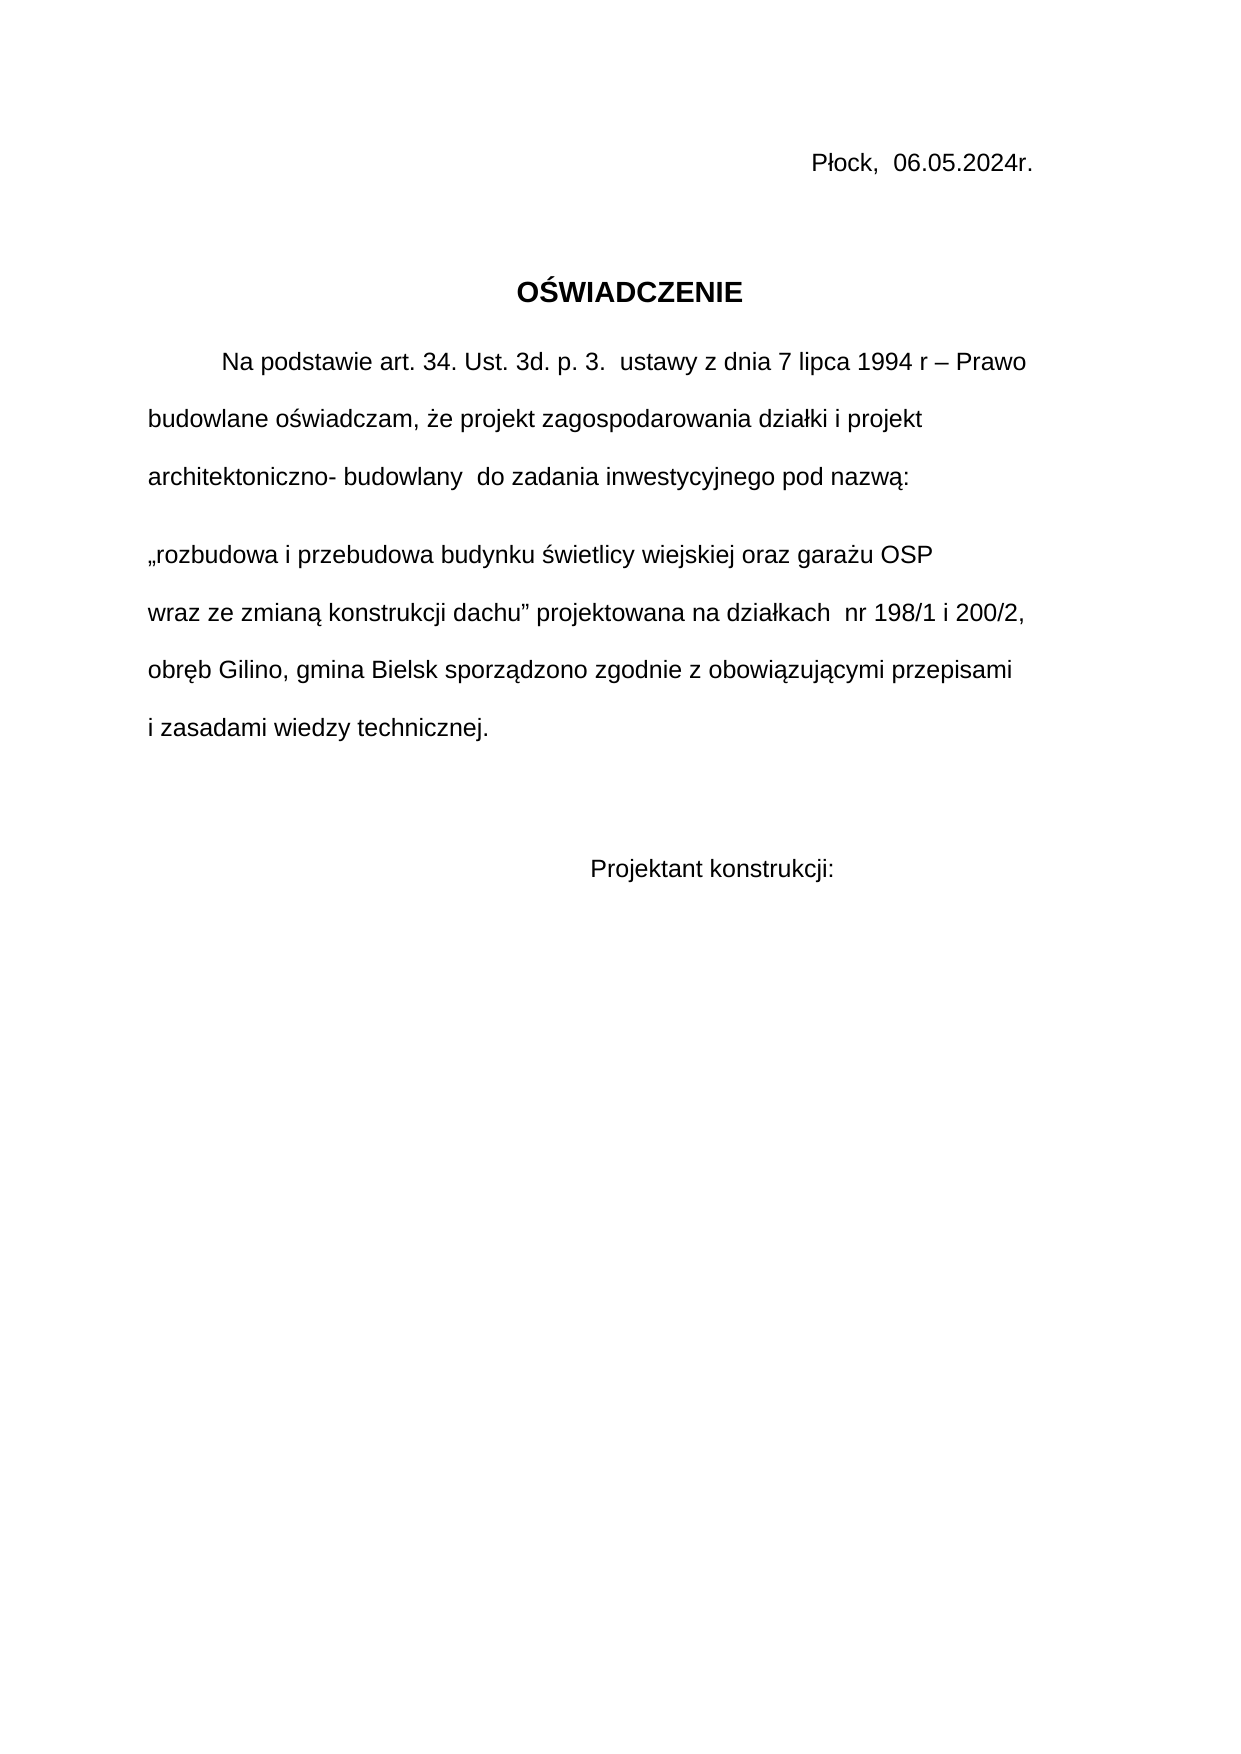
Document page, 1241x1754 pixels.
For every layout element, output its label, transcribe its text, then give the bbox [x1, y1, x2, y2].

list OŚWIADCZENIE [442, 276, 1093, 309]
list Płock, 06.05.2024r. [811, 148, 1093, 176]
list Na podstawie art. 34. Ust. 3d. p. 3. ustawy z dnia 7 lipca 1994 r – Prawo budowlane oświadczam, że projekt zagospodarowania działki i projekt architektoniczno- budowlany do zadania inwestycyjnego pod nazwą: [148, 347, 1093, 490]
list Projektant konstrukcji: [516, 854, 1093, 883]
list „rozbudowa i przebudowa budynku świetlicy wiejskiej oraz garażu OSP wraz ze zmianą konstrukcji dachu” projektowana na działkach nr 198/1 i 200/2, obręb Gilino, gmina Bielsk sporządzono zgodnie z obowiązującymi przepisami i zasadami wiedzy technicznej. [148, 540, 1093, 741]
